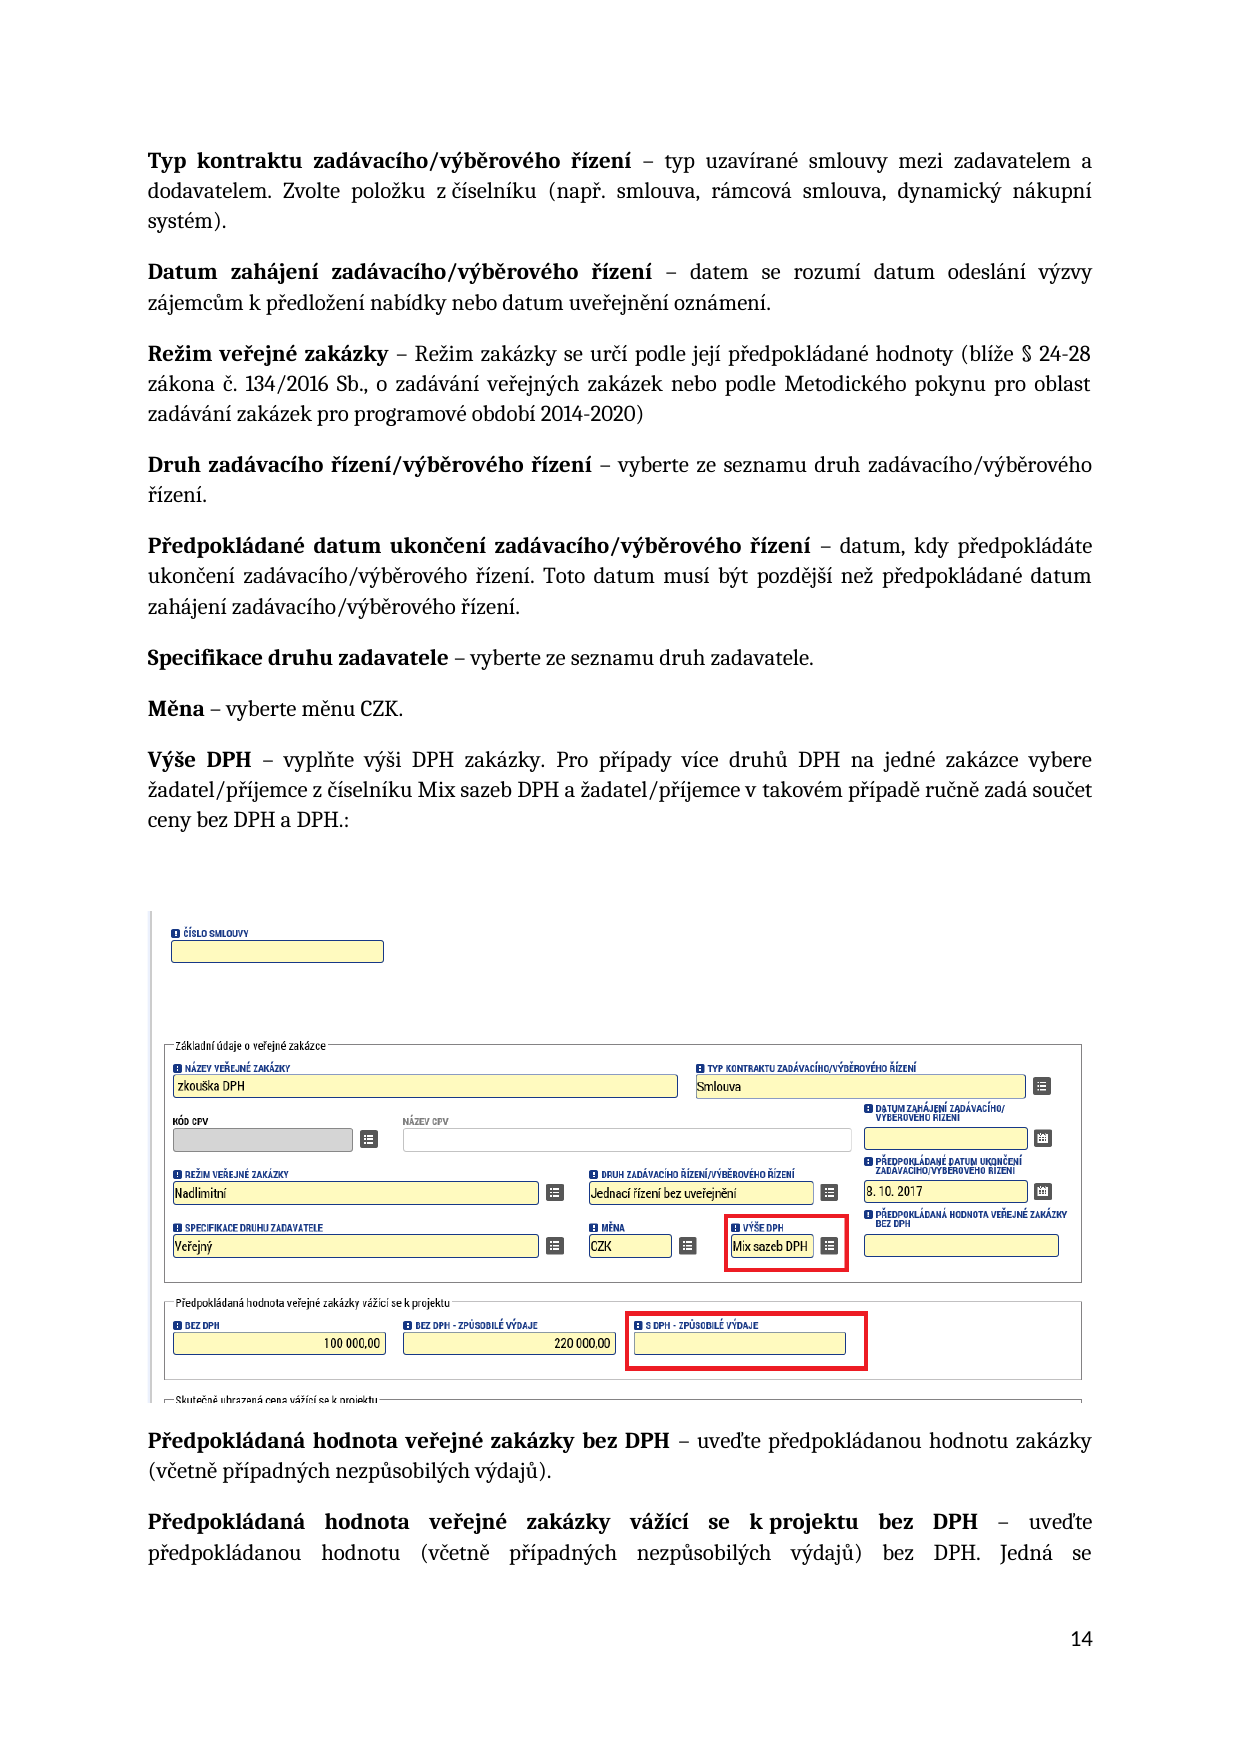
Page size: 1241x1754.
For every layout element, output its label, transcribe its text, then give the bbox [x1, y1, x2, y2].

text Výše DPH – vyplňte výši DPH zakázky. Pro případy více druhů DPH na jedné zakázce vybere žadatel/příjemce z číselníku Mix sazeb DPH a žadatel/příjemce v takovém případě ručně zadá součet ceny bez DPH a DPH.: [148, 747, 1093, 833]
text Datum zahájení zadávacího/výběrového řízení – datem se rozumí datum odeslání výzvy zájemcům k předložení nabídky nebo datum uveřejnění oznámení. [148, 259, 1093, 316]
text Předpokládaná hodnota veřejné zakázky bez DPH – uveďte předpokládanou hodnotu zakázky (včetně případných nezpůsobilých výdajů). [148, 1428, 1093, 1484]
text Režim veřejné zakázky – Režim zakázky se určí podle její předpokládané hodnoty (blíže § 24-28 zákona č. 134/2016 Sb., o zadávání veřejných zakázek nebo podle Metodického pokynu pro oblast zadávání zakázek pro programové období 2014-2020) [148, 340, 1093, 427]
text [148, 1509, 1093, 1566]
text Typ kontraktu zadávacího/výběrového řízení – typ uzavírané smlouvy mezi zadavatelem a dodavatelem. Zvolte položku z číselníku (např. smlouva, rámcová smlouva, dynamický nákupní systém). [148, 148, 1093, 234]
picture [147, 911, 1092, 1403]
text Předpokládané datum ukončení zadávacího/výběrového řízení – datum, kdy předpokládáte ukončení zadávacího/výběrového řízení. Toto datum musí být pozdější než předpokládané datum zahájení zadávacího/výběrového řízení. [148, 533, 1093, 620]
text Měna – vyberte měnu CZK. [148, 696, 1093, 722]
text Specifikace druhu zadavatele – vyberte ze seznamu druh zadavatele. [148, 644, 1093, 671]
text Druh zadávacího řízení/výběrového řízení – vyberte ze seznamu druh zadávacího/výběrového řízení. [148, 452, 1093, 508]
